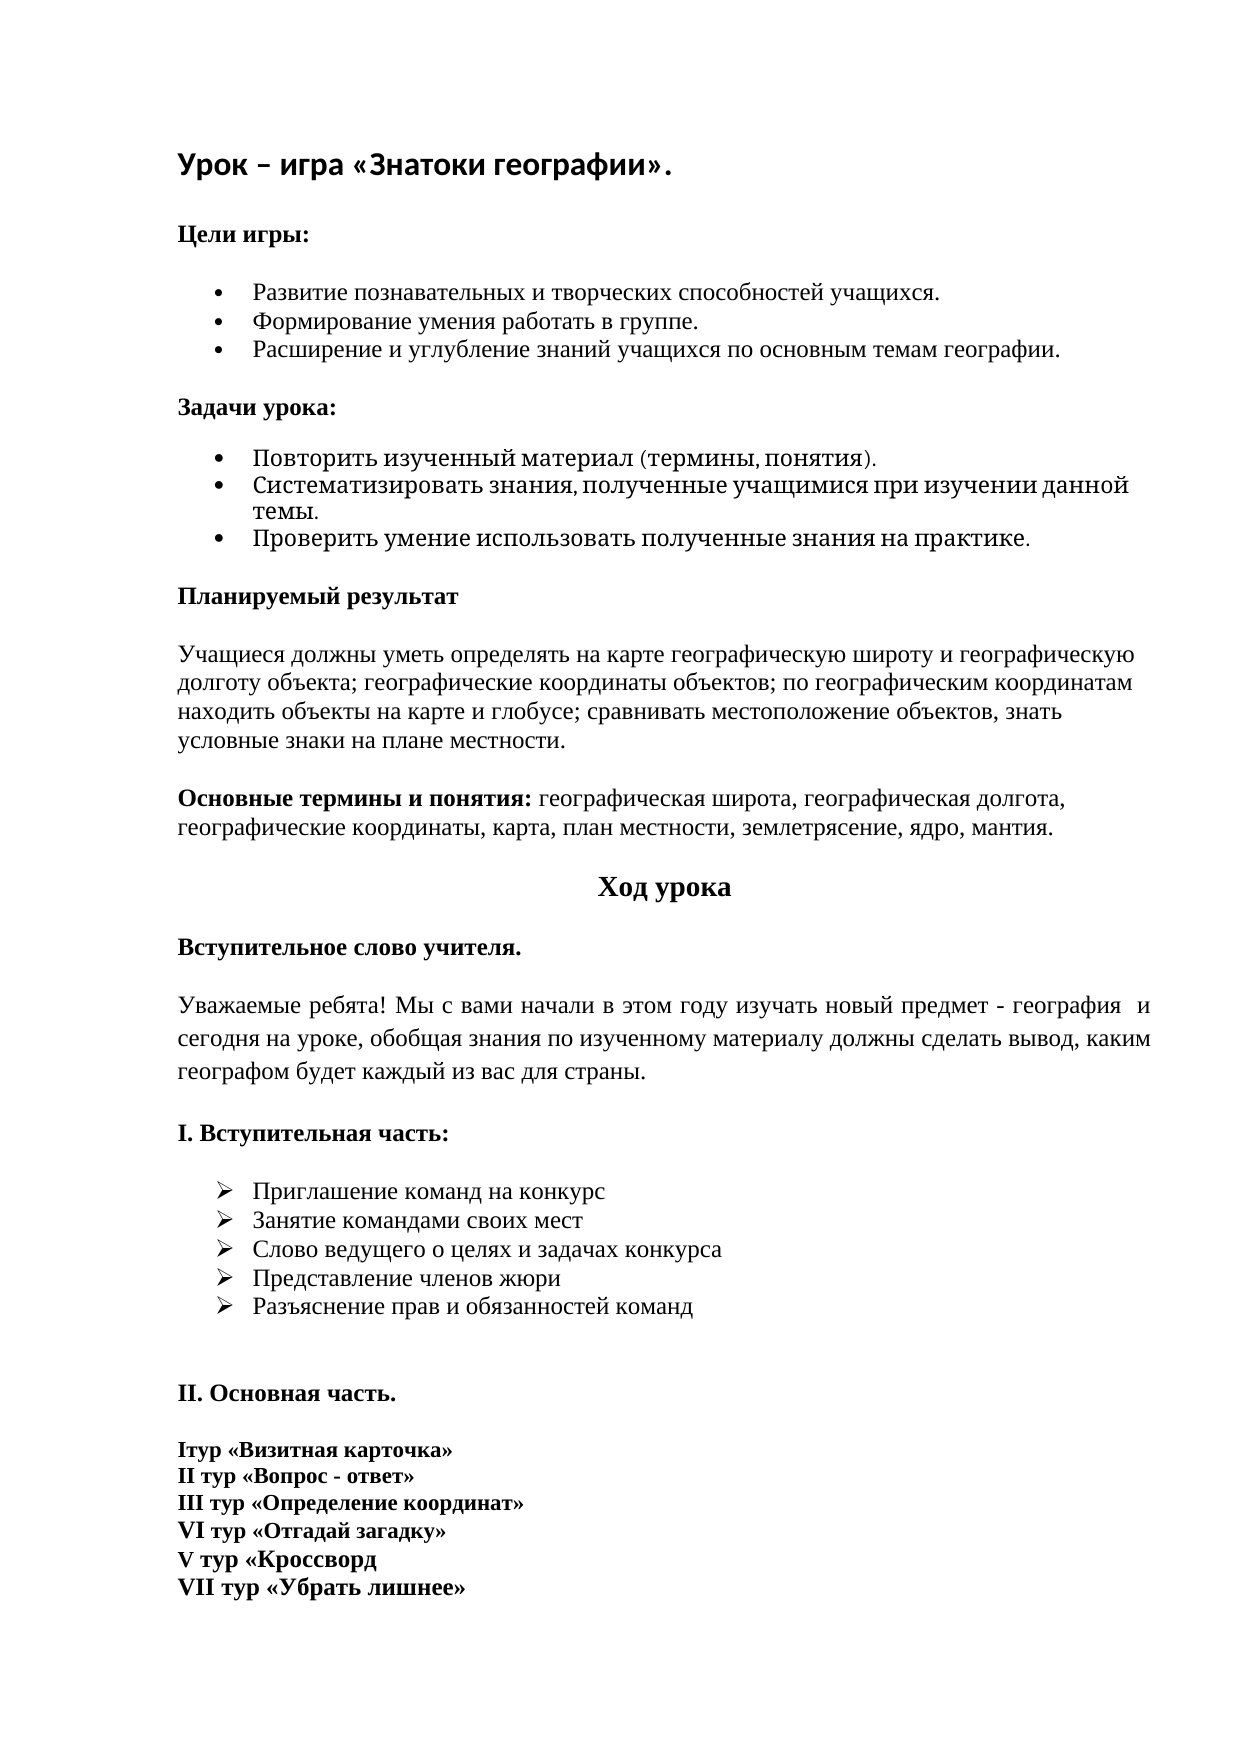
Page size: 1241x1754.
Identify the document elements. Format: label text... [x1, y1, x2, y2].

text VI тур «Отгадай загадку» [177, 1515, 1152, 1544]
list Уважаемые ребята! Мы с вами начали в этом году изучать новый предмет - география и сегодня на уроке, обобщая знания по изученному материалу должны сделать вывод, каким географом будет каждый из вас для страны. [177, 990, 1152, 1085]
text Урок – игра «Знатоки географии». [177, 143, 1152, 184]
text Вступительное слово учителя. [177, 932, 1152, 961]
text VII тур «Убрать лишнее» [177, 1572, 1152, 1601]
list Систематизировать знания, полученные учащимися при изучении данной темы. [215, 473, 1152, 525]
list Слово ведущего о целях и задачах конкурса [215, 1234, 1152, 1263]
list Формирование умения работать в группе. [215, 306, 1152, 334]
text ІІ. Основная часть. [177, 1378, 1152, 1407]
list Занятие командами своих мест [215, 1205, 1152, 1234]
text Планируемый результат [177, 581, 1152, 609]
text III тур «Определение координат» [177, 1489, 1152, 1515]
text Основные термины и понятия: географическая широта, географическая долгота, географические координаты, карта, план местности, землетрясение, ядро, мантия. [177, 783, 1152, 840]
list Расширение и углубление знаний учащихся по основным темам географии. [215, 334, 1152, 363]
list Повторить изученный материал (термины, понятия). [215, 446, 1152, 473]
text II тур «Вопрос - ответ» [177, 1462, 1152, 1489]
list Разъяснение прав и обязанностей команд [215, 1291, 1152, 1320]
text Ход урока [177, 869, 1152, 903]
text Цели игры: [177, 219, 1152, 248]
text Iтур «Визитная карточка» [177, 1436, 1152, 1462]
list Проверить умение использовать полученные знания на практике. [215, 525, 1152, 552]
text Задачи урока: [177, 392, 1152, 421]
list Приглашение команд на конкурс [215, 1176, 1152, 1205]
text І. Вступительная часть: [177, 1118, 1152, 1147]
text V тур «Кроссворд [177, 1544, 1152, 1572]
list Представление членов жюри [215, 1263, 1152, 1291]
text Учащиеся должны уметь определять на карте географическую широту и географическую долготу объекта; географические координаты объектов; по географическим координатам находить объекты на карте и глобусе; сравнивать местоположение объектов, знать условные знаки на плане местности. [177, 639, 1152, 754]
list Развитие познавательных и творческих способностей учащихся. [215, 277, 1152, 306]
